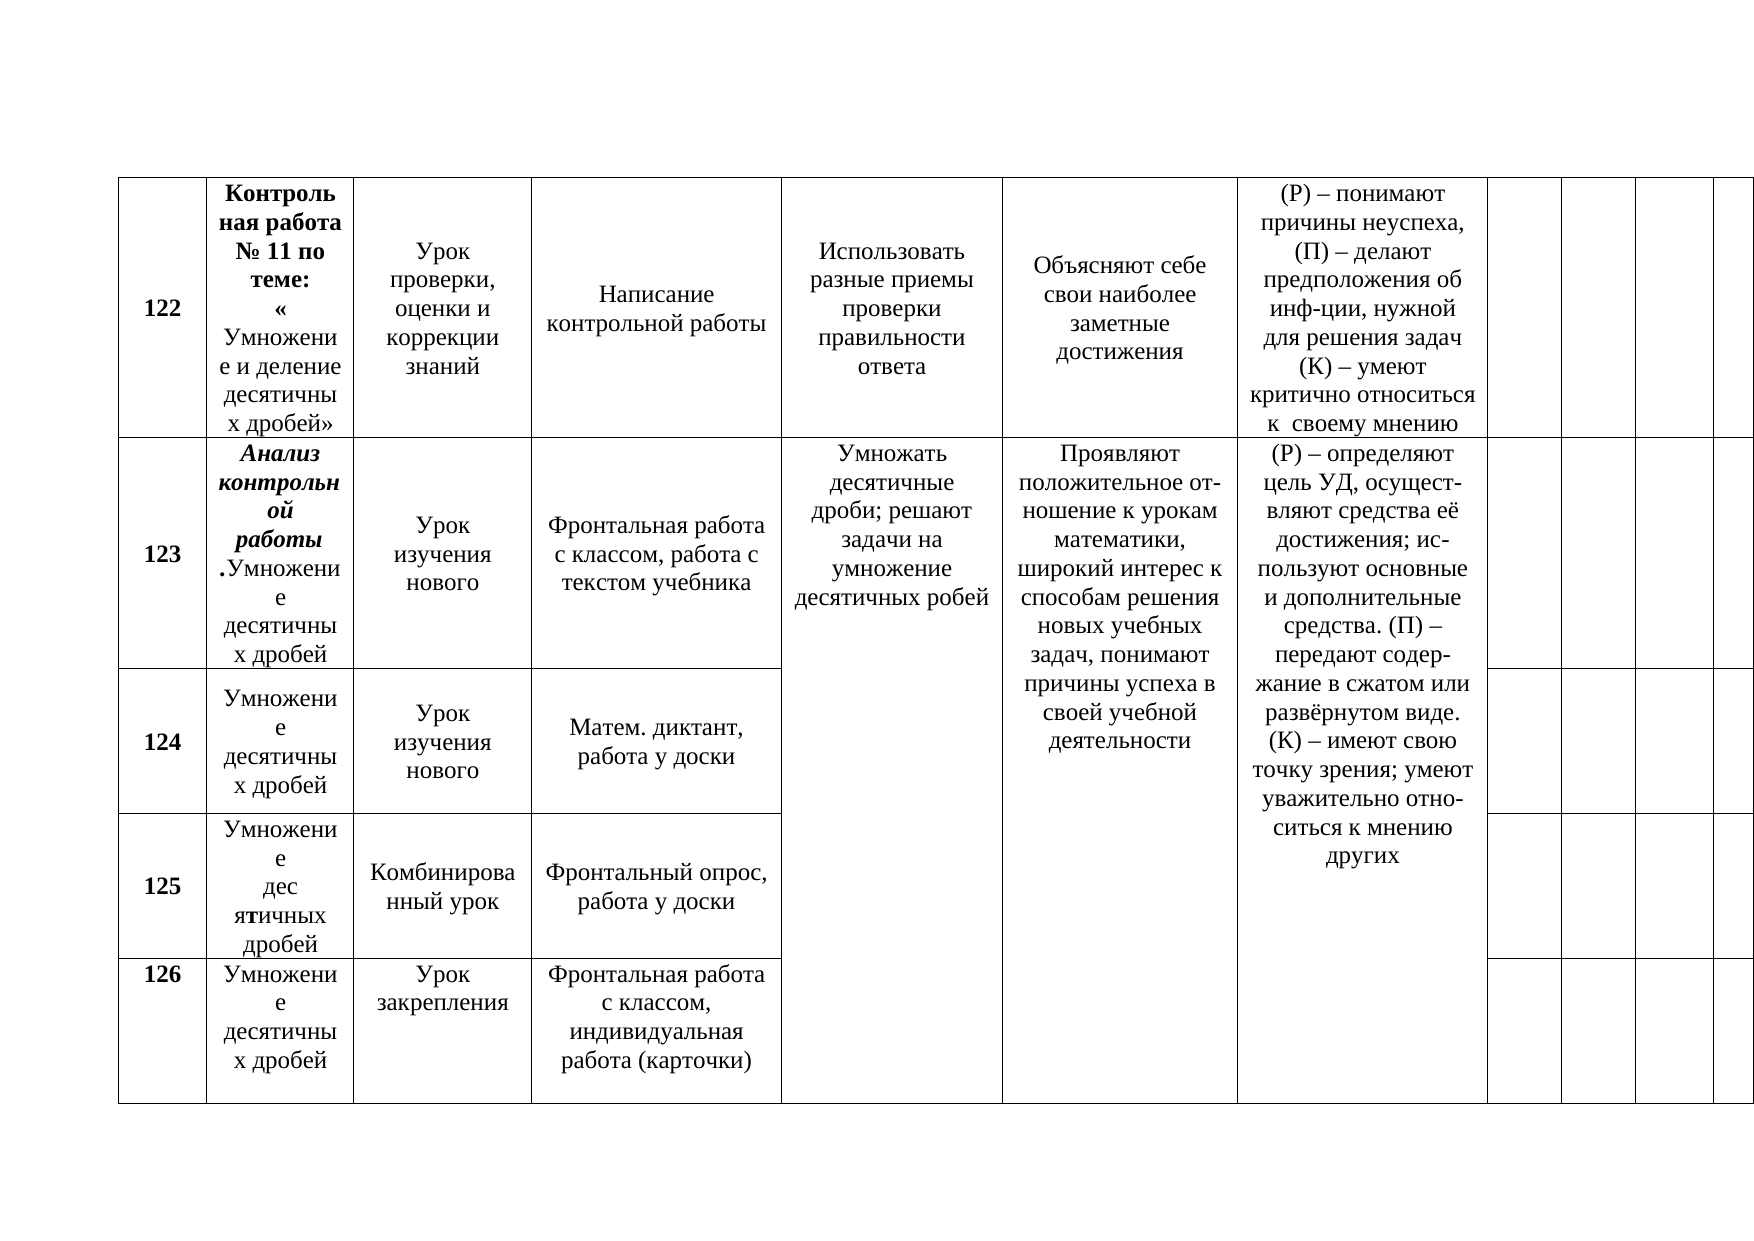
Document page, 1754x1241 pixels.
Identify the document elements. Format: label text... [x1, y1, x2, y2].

table_cell [1714, 959, 1753, 1102]
table_cell 123 [119, 438, 206, 668]
table_cell Фронтальная работа с классом, работа с текстом учебника [532, 438, 781, 668]
table_cell [1714, 669, 1753, 813]
table_cell Комбинированный урок [354, 814, 531, 958]
table_cell Написание контрольной работы [532, 178, 781, 437]
table_cell 122 [119, 178, 206, 437]
table_cell Умножать десятичные дроби; решают задачи на умножение десятичных робей [782, 438, 1002, 1102]
table_cell [1562, 814, 1635, 958]
table_cell Проявляют положительное отношение к урокам математики, широкий интерес к способам решения новых учебных задач, понимают причины успеха в своей учебной деятельности [1003, 438, 1237, 1102]
table_cell Фронтальный опрос, работа у доски [532, 814, 781, 958]
table_cell [1488, 959, 1561, 1102]
table_cell [1636, 669, 1713, 813]
table_cell [1488, 814, 1561, 958]
table_cell [1488, 669, 1561, 813]
table_cell (Р) – понимают причины неуспеха, (П) – делают предположения об инф-ции, нужной для решения задач (К) – умеют критично относиться к своему мнению [1238, 178, 1487, 437]
table_cell [1636, 178, 1713, 437]
table_cell (Р) – определяют цель УД, осуществляют средства её достижения; используют основные и дополнительные средства. (П) – передают содержание в сжатом или развёрнутом виде. (К) – имеют свою точку зрения; умеют уважительно относиться к мнению других [1238, 438, 1487, 1102]
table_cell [207, 959, 353, 1102]
table_cell [1488, 438, 1561, 668]
table_cell [1562, 438, 1635, 668]
table_cell Урок изучения нового [354, 438, 531, 668]
table_cell Контрольная работа № 11 по теме: «Умножение и деление десятичных дробей» [207, 178, 353, 437]
table_cell Анализ контрольной работы.Умножение десятичных дробей [207, 438, 353, 668]
table_cell Урок изучения нового [354, 669, 531, 813]
table_cell Урок проверки, оценки и коррекции знаний [354, 178, 531, 437]
table_cell [1714, 438, 1753, 668]
table_cell [1488, 178, 1561, 437]
table_cell Фронтальная работа с классом, индивидуальная работа (карточки) [532, 959, 781, 1102]
table_cell 124 [119, 669, 206, 813]
table_cell [1636, 438, 1713, 668]
table_cell Объясняют себе свои наиболее заметные достижения [1003, 178, 1237, 437]
table_cell Урок закрепления [354, 959, 531, 1102]
table_cell Матем. диктант, работа у доски [532, 669, 781, 813]
table_cell [1636, 959, 1713, 1102]
table_cell [1562, 178, 1635, 437]
table_cell [1714, 814, 1753, 958]
table_cell [1636, 814, 1713, 958]
table_cell 125 [119, 814, 206, 958]
table_cell Умножение десятичных дробей [207, 669, 353, 813]
table_cell [1714, 178, 1753, 437]
table_cell [1562, 669, 1635, 813]
table_cell [1562, 959, 1635, 1102]
table_cell 126 [119, 959, 206, 1102]
table_cell Использовать разные приемы проверки правильности ответа [782, 178, 1002, 437]
table_cell Умножение десятичных дробей [207, 814, 353, 958]
